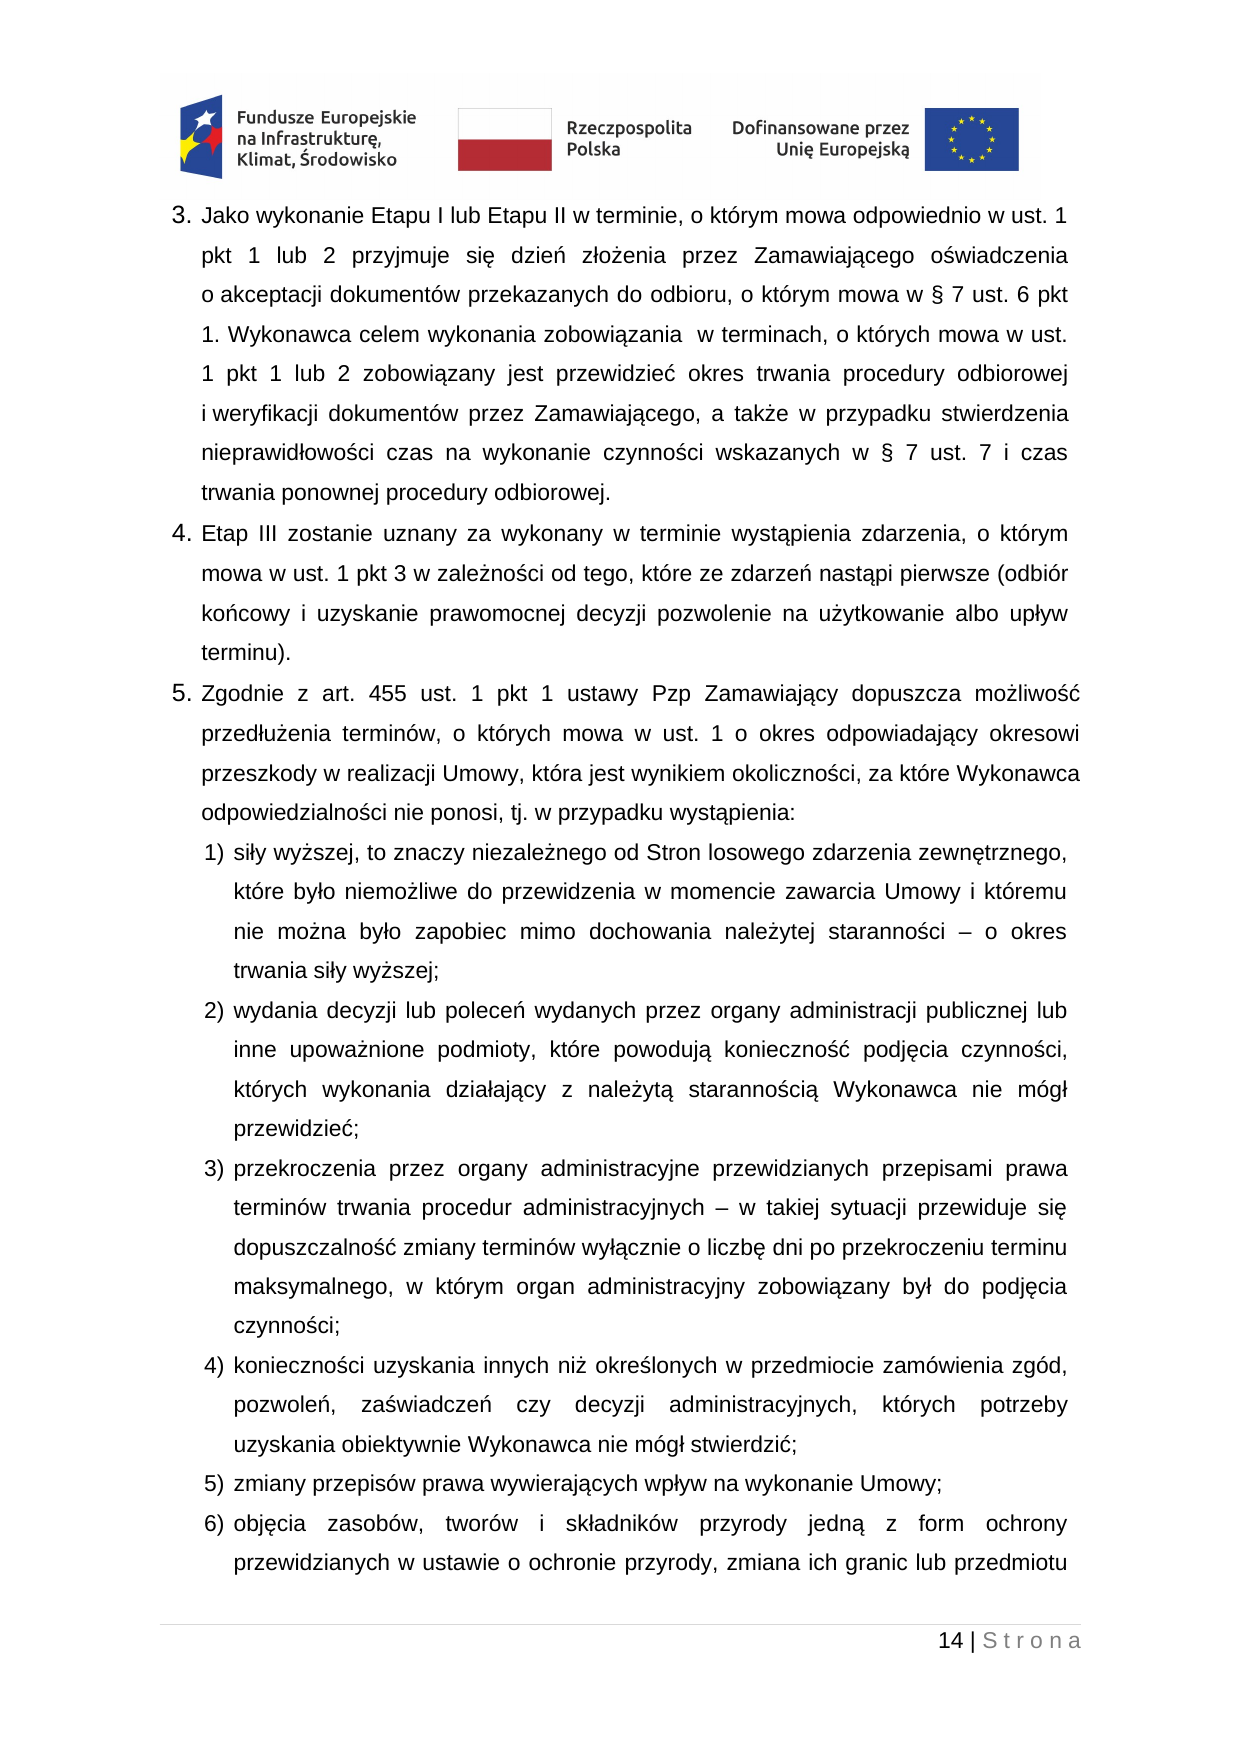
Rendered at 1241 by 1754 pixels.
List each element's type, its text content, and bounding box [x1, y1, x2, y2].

list konieczności uzyskania innych niż określonych w przedmiocie zamówienia zgód, pozwoleń, zaświadczeń czy decyzji administracyjnych, których potrzeby uzyskania obiektywnie Wykonawca nie mógł stwierdzić; [204, 1352, 1068, 1457]
picture [159, 73, 1041, 200]
list Jako wykonanie Etapu I lub Etapu II w terminie, o którym mowa odpowiednio w ust. 1 pkt 1 lub 2 przyjmuje się dzień złożenia przez Zamawiającego oświadczenia o akceptacji dokumentów przekazanych do odbioru, o którym mowa w § 7 ust. 6 pkt 1. Wykonawca celem wykonania zobowiązania w terminach, o których mowa w ust. 1 pkt 1 lub 2 zobowiązany jest przewidzieć okres trwania procedury odbiorowej i weryfikacji dokumentów przez Zamawiającego, a także w przypadku stwierdzenia nieprawidłowości czas na wykonanie czynności wskazanych w § 7 ust. 7 i czas trwania ponownej procedury odbiorowej. [171, 200, 1069, 505]
list siły wyższej, to znaczy niezależnego od Stron losowego zdarzenia zewnętrznego, które było niemożliwe do przewidzenia w momencie zawarcia Umowy i któremu nie można było zapobiec mimo dochowania należytej staranności – o okres trwania siły wyższej; [204, 839, 1068, 983]
list wydania decyzji lub poleceń wydanych przez organy administracji publicznej lub inne upoważnione podmioty, które powodują konieczność podjęcia czynności, których wykonania działający z należytą starannością Wykonawca nie mógł przewidzieć; [204, 997, 1068, 1141]
list przekroczenia przez organy administracyjne przewidzianych przepisami prawa terminów trwania procedur administracyjnych – w takiej sytuacji przewiduje się dopuszczalność zmiany terminów wyłącznie o liczbę dni po przekroczeniu terminu maksymalnego, w którym organ administracyjny zobowiązany był do podjęcia czynności; [204, 1154, 1068, 1339]
list zmiany przepisów prawa wywierających wpływ na wykonanie Umowy; [204, 1470, 1068, 1497]
list Etap III zostanie uznany za wykonany w terminie wystąpienia zdarzenia, o którym mowa w ust. 1 pkt 3 w zależności od tego, które ze zdarzeń nastąpi pierwsze (odbiór końcowy i uzyskanie prawomocnej decyzji pozwolenie na użytkowanie albo upływ terminu). [172, 518, 1069, 665]
list Zgodnie z art. 455 ust. 1 pkt 1 ustawy Pzp Zamawiający dopuszcza możliwość przedłużenia terminów, o których mowa w ust. 1 o okres odpowiadający okresowi przeszkody w realizacji Umowy, która jest wynikiem okoliczności, za które Wykonawca odpowiedzialności nie ponosi, tj. w przypadku wystąpienia: [172, 678, 1081, 826]
